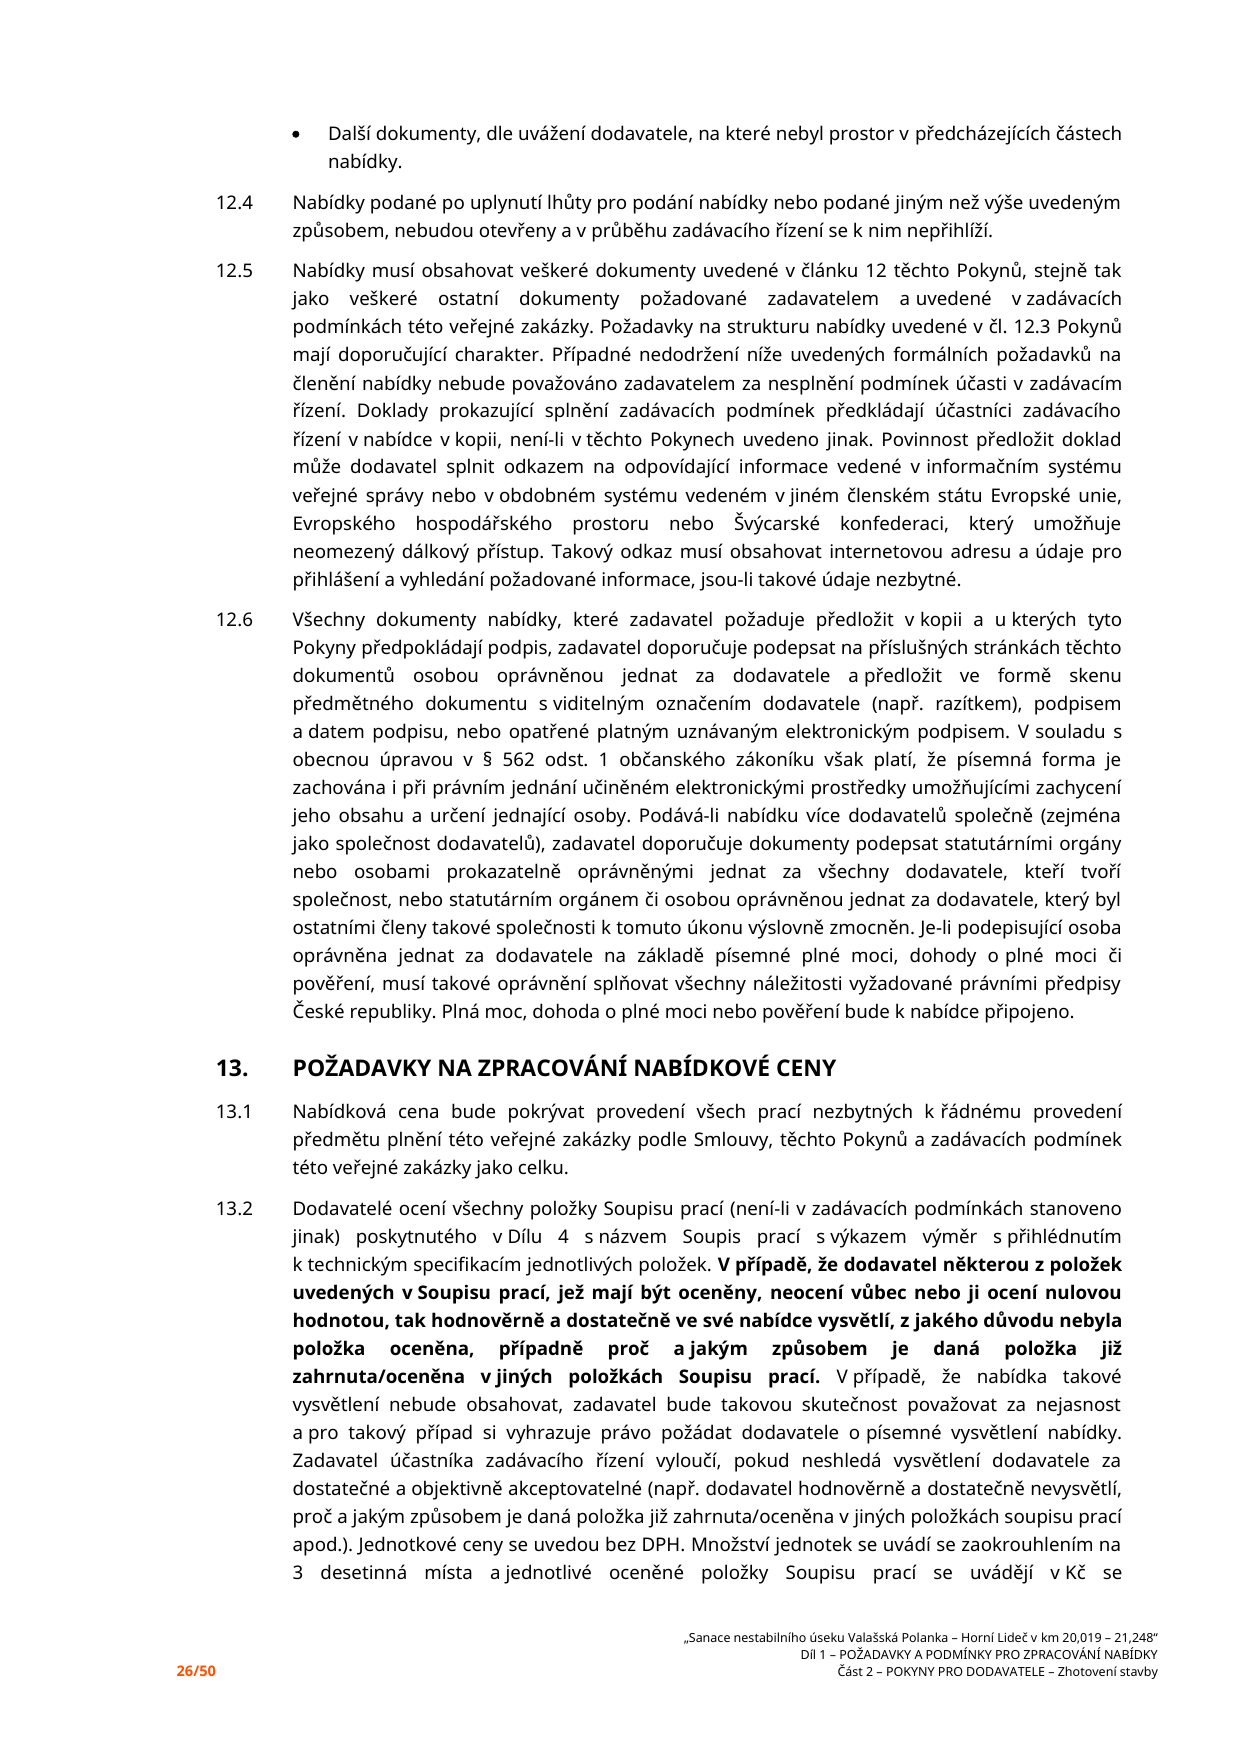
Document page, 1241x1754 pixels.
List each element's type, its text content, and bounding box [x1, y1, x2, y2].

text Nabídky musí obsahovat veškeré dokumenty uvedené v článku 12 těchto Pokynů, stejně tak jako veškeré ostatní dokumenty požadované zadavatelem a uvedené v zadávacích podmínkách této veřejné zakázky. Požadavky na strukturu nabídky uvedené v čl. 12.3 Pokynů mají doporučující charakter. Případné nedodržení níže uvedených formálních požadavků na členění nabídky nebude považováno zadavatelem za nesplnění podmínek účasti v zadávacím řízení. Doklady prokazující splnění zadávacích podmínek předkládají účastníci zadávacího řízení v nabídce v kopii, není-li v těchto Pokynech uvedeno jinak. Povinnost předložit doklad může dodavatel splnit odkazem na odpovídající informace vedené v informačním systému veřejné správy nebo v obdobném systému vedeném v jiném členském státu Evropské unie, Evropského hospodářského prostoru nebo Švýcarské konfederaci, který umožňuje neomezený dálkový přístup. Takový odkaz musí obsahovat internetovou adresu a údaje pro přihlášení a vyhledání požadované informace, jsou-li takové údaje nezbytné. [216, 258, 1122, 591]
text Všechny dokumenty nabídky, které zadavatel požaduje předložit v kopii a u kterých tyto Pokyny předpokládají podpis, zadavatel doporučuje podepsat na příslušných stránkách těchto dokumentů osobou oprávněnou jednat za dodavatele a předložit ve formě skenu předmětného dokumentu s viditelným označením dodavatele (např. razítkem), podpisem a datem podpisu, nebo opatřené platným uznávaným elektronickým podpisem. V souladu s obecnou úpravou v § 562 odst. 1 občanského zákoníku však platí, že písemná forma je zachována i při právním jednání učiněném elektronickými prostředky umožňujícími zachycení jeho obsahu a určení jednající osoby. Podává-li nabídku více dodavatelů společně (zejména jako společnost dodavatelů), zadavatel doporučuje dokumenty podepsat statutárními orgány nebo osobami prokazatelně oprávněnými jednat za všechny dodavatele, kteří tvoří společnost, nebo statutárním orgánem či osobou oprávněnou jednat za dodavatele, který byl ostatními členy takové společnosti k tomuto úkonu výslovně zmocněn. Je-li podepisující osoba oprávněna jednat za dodavatele na základě písemné plné moci, dohody o plné moci či pověření, musí takové oprávnění splňovat všechny náležitosti vyžadované právními předpisy České republiky. Plná moc, dohoda o plné moci nebo pověření bude k nabídce připojeno. [216, 606, 1122, 1024]
text Další dokumenty, dle uvážení dodavatele, na které nebyl prostor v předcházejících částech nabídky. [292, 121, 1122, 174]
text Nabídky podané po uplynutí lhůty pro podání nabídky nebo podané jiným než výše uvedeným způsobem, nebudou otevřeny a v průběhu zadávacího řízení se k nim nepřihlíží. [216, 189, 1122, 243]
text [216, 1195, 1122, 1585]
text Nabídková cena bude pokrývat provedení všech prací nezbytných k řádnému provedení předmětu plnění této veřejné zakázky podle Smlouvy, těchto Pokynů a zadávacích podmínek této veřejné zakázky jako celku. [216, 1099, 1122, 1180]
text POŽADAVKY NA ZPRACOVÁNÍ NABÍDKOVÉ CENY [216, 1052, 1122, 1083]
